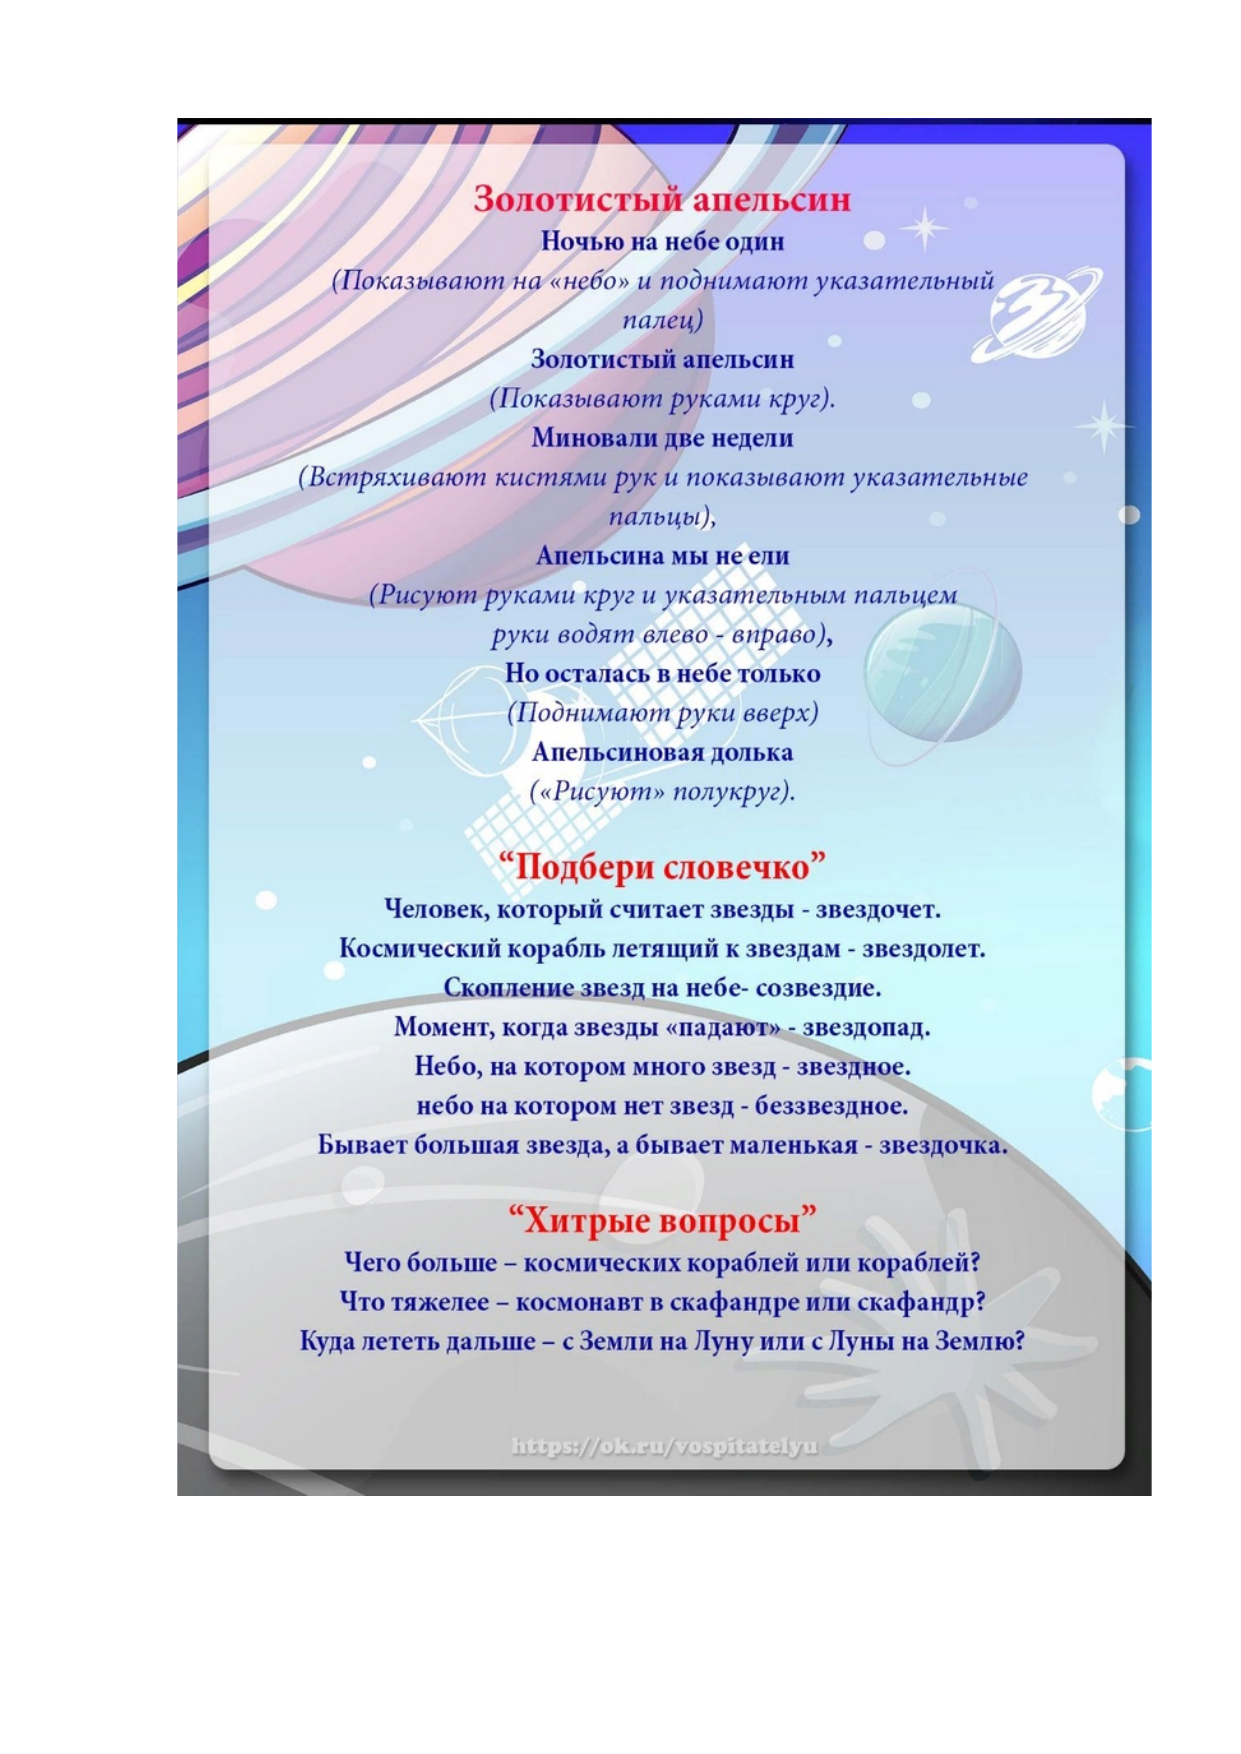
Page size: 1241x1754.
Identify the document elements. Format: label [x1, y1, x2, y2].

picture [177, 118, 1152, 1496]
